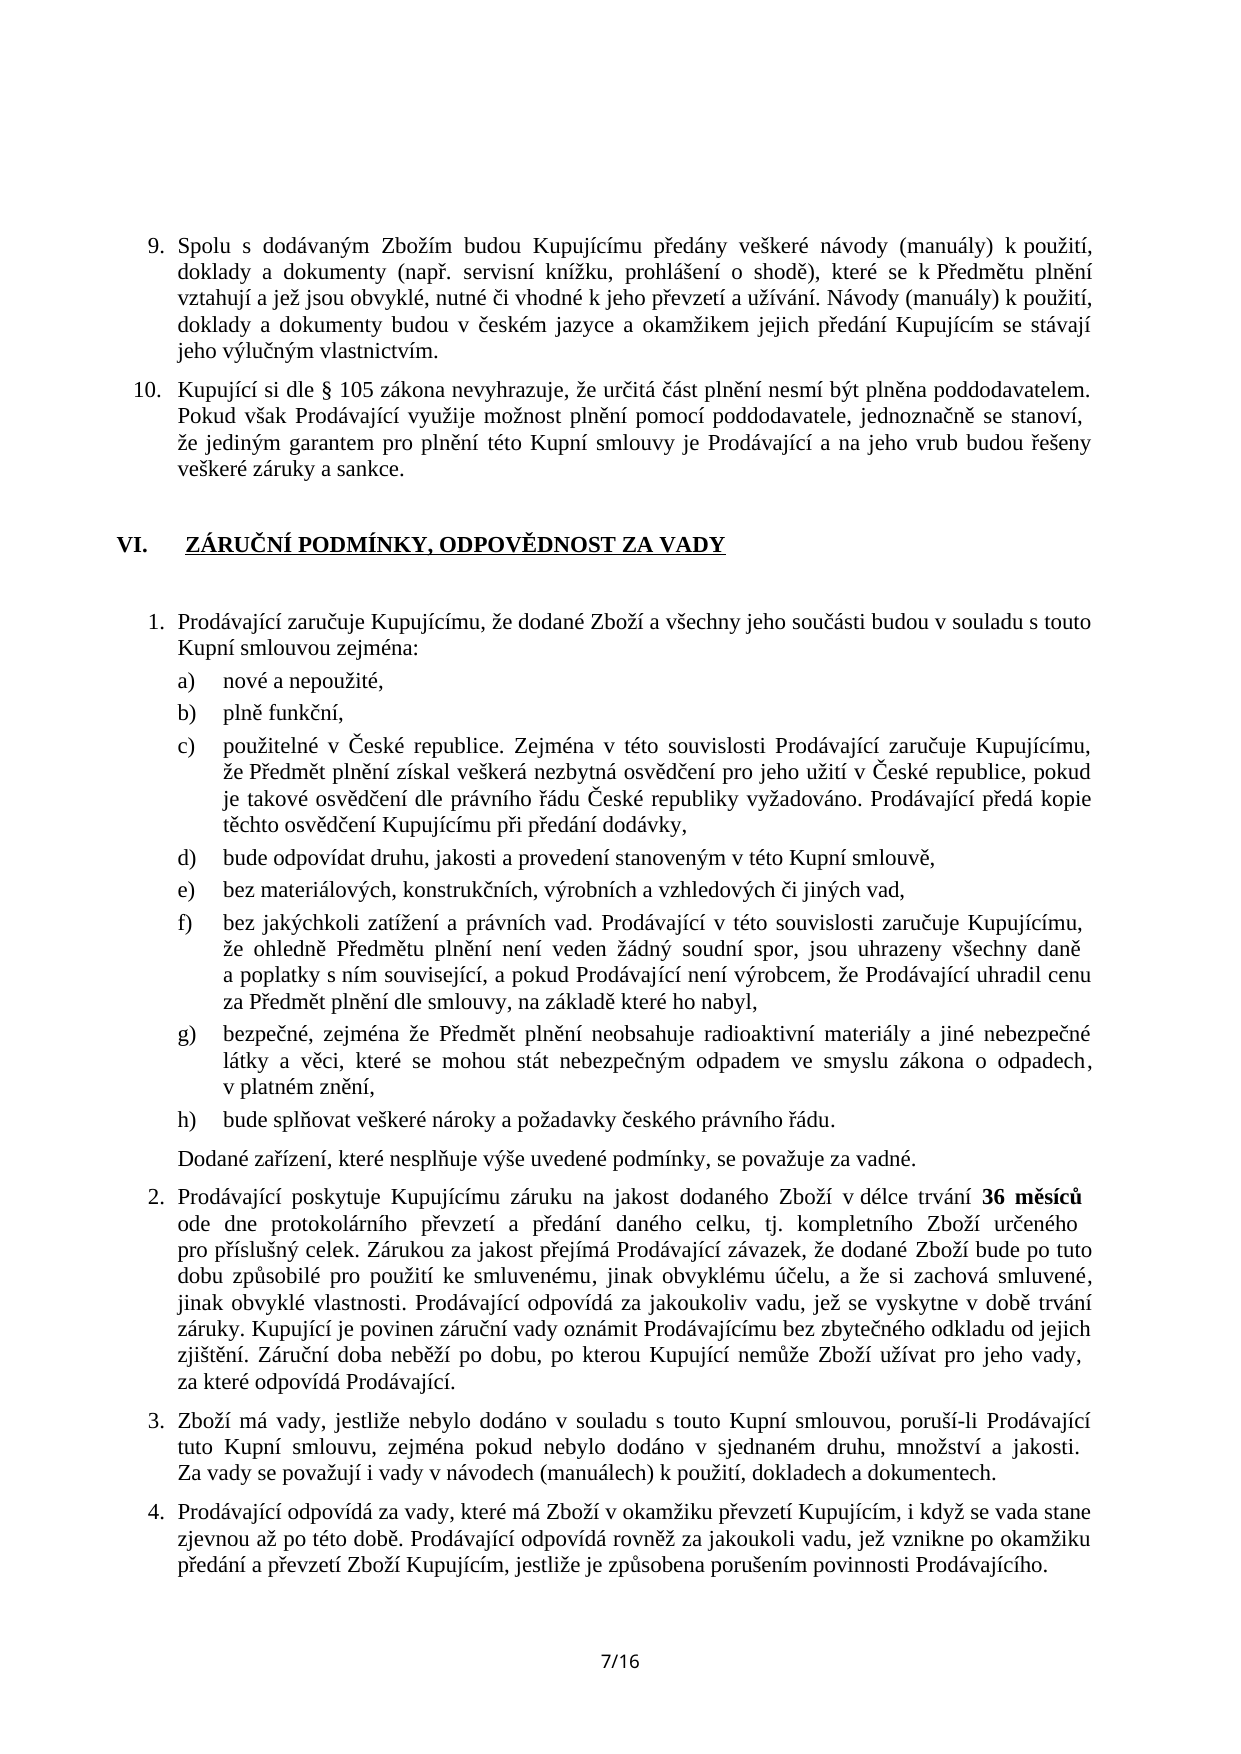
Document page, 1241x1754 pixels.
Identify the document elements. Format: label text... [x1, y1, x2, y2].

list bude splňovat veškeré nároky a požadavky českého právního řádu. [177, 1106, 1092, 1132]
list Prodávající zaručuje Kupujícímu, že dodané Zboží a všechny jeho součásti budou v souladu s touto Kupní smlouvou zejména: [148, 608, 1092, 660]
text ZÁRUČNÍ PODMÍNKY, ODPOVĚDNOST ZA VADY [148, 531, 1092, 558]
list Spolu s dodávaným Zbožím budou Kupujícímu předány veškeré návody (manuály) k použití, doklady a dokumenty (např. servisní knížku, prohlášení o shodě), které se k Předmětu plnění vztahují a jež jsou obvyklé, nutné či vhodné k jeho převzetí a užívání. Návody (manuály) k použití, doklady a dokumenty budou v českém jazyce a okamžikem jejich předání Kupujícím se stávají jeho výlučným vlastnictvím. [148, 232, 1092, 363]
list použitelné v České republice. Zejména v této souvislosti Prodávající zaručuje Kupujícímu, že Předmět plnění získal veškerá nezbytná osvědčení pro jeho užití v České republice, pokud je takové osvědčení dle právního řádu České republiky vyžadováno. Prodávající předá kopie těchto osvědčení Kupujícímu při předání dodávky, [177, 732, 1092, 837]
list bezpečné, zejména že Předmět plnění neobsahuje radioaktivní materiály a jiné nebezpečné látky a věci, které se mohou stát nebezpečným odpadem ve smyslu zákona o odpadech, v platném znění, [177, 1020, 1092, 1099]
list bez materiálových, konstrukčních, výrobních a vzhledových či jiných vad, [177, 876, 1092, 902]
list Prodávající odpovídá za vady, které má Zboží v okamžiku převzetí Kupujícím, i když se vada stane zjevnou až po této době. Prodávající odpovídá rovněž za jakoukoli vadu, jež vznikne po okamžiku předání a převzetí Zboží Kupujícím, jestliže je způsobena porušením povinnosti Prodávajícího. [148, 1498, 1092, 1577]
list bez jakýchkoli zatížení a právních vad. Prodávající v této souvislosti zaručuje Kupujícímu, že ohledně Předmětu plnění není veden žádný soudní spor, jsou uhrazeny všechny daně a poplatky s ním související, a pokud Prodávající není výrobcem, že Prodávající uhradil cenu za Předmět plnění dle smlouvy, na základě které ho nabyl, [177, 909, 1092, 1014]
list nové a nepoužité, [177, 667, 1092, 693]
list Dodané zařízení, které nesplňuje výše uvedené podmínky, se považuje za vadné. [177, 1144, 1092, 1171]
list Prodávající poskytuje Kupujícímu záruku na jakost dodaného Zboží v délce trvání 36 měsíců ode dne protokolárního převzetí a předání daného celku, tj. kompletního Zboží určeného pro příslušný celek. Zárukou za jakost přejímá Prodávající závazek, že dodané Zboží bude po tuto dobu způsobilé pro použití ke smluvenému, jinak obvyklému účelu, a že si zachová smluvené, jinak obvyklé vlastnosti. Prodávající odpovídá za jakoukoliv vadu, jež se vyskytne v době trvání záruky. Kupující je povinen záruční vady oznámit Prodávajícímu bez zbytečného odkladu od jejich zjištění. Záruční doba neběží po dobu, po kterou Kupující nemůže Zboží užívat pro jeho vady, za které odpovídá Prodávající. [148, 1183, 1092, 1394]
list plně funkční, [177, 699, 1092, 726]
list bude odpovídat druhu, jakosti a provedení stanoveným v této Kupní smlouvě, [177, 843, 1092, 870]
list Kupující si dle § 105 zákona nevyhrazuje, že určitá část plnění nesmí být plněna poddodavatelem. Pokud však Prodávající využije možnost plnění pomocí poddodavatele, jednoznačně se stanoví, že jediným garantem pro plnění této Kupní smlouvy je Prodávající a na jeho vrub budou řešeny veškeré záruky a sankce. [133, 376, 1092, 481]
list Zboží má vady, jestliže nebylo dodáno v souladu s touto Kupní smlouvou, poruší-li Prodávající tuto Kupní smlouvu, zejména pokud nebylo dodáno v sjednaném druhu, množství a jakosti. Za vady se považují i vady v návodech (manuálech) k použití, dokladech a dokumentech. [148, 1407, 1092, 1486]
